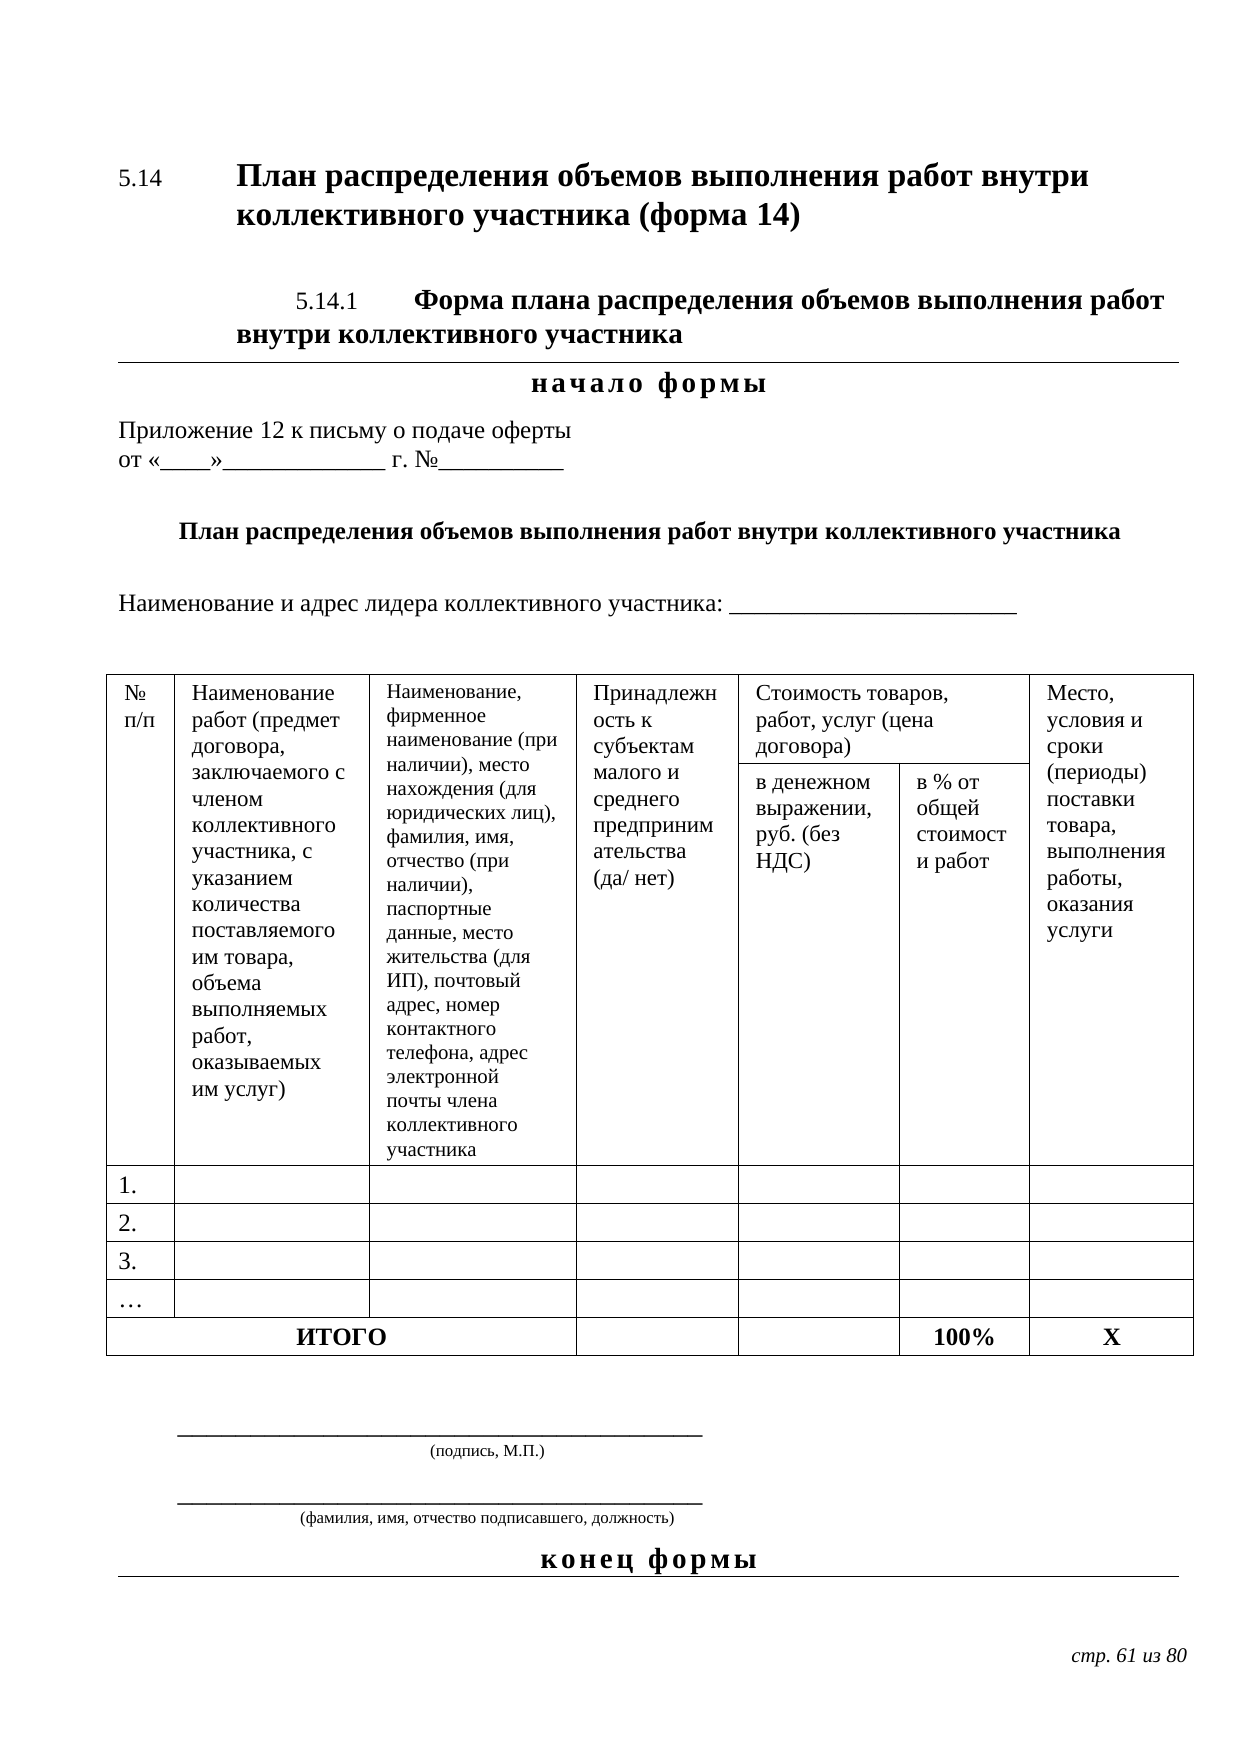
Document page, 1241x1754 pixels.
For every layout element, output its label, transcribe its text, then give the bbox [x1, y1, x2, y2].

table_cell … [107, 1280, 174, 1317]
text Наименование и адрес лидера коллективного участника: _______________________ [118, 588, 1181, 617]
text ____________________________________ [118, 1474, 1181, 1507]
table_cell [900, 1166, 1029, 1203]
text (фамилия, имя, отчество подписавшего, должность) [118, 1507, 797, 1541]
table_cell [175, 1166, 369, 1203]
table_cell [739, 1166, 899, 1203]
table_cell 100% [900, 1318, 1029, 1355]
table_header Наименование, фирменное наименование (при наличии), место нахождения (для юридических лиц), фамилия, имя, отчество (при наличии), паспортные данные, место жительства (для ИП), почтовый адрес, номер контактного телефона, адрес электронной почты члена коллективного участника [370, 675, 576, 1165]
subtitle План распределения объемов выполнения работ внутри коллективного участника (форма 14) [118, 156, 1181, 232]
table_cell [577, 1204, 738, 1241]
table_cell [739, 1280, 899, 1317]
table_cell [1030, 1204, 1193, 1241]
table_cell [577, 1166, 738, 1203]
table_cell [370, 1280, 576, 1317]
table_cell Х [1030, 1318, 1193, 1355]
table_header Наименование работ (предмет договора, заключаемого с членом коллективного участника, с указанием количества поставляемого им товара, объема выполняемых работ, оказываемых им услуг) [175, 675, 369, 1165]
table_header Стоимость товаров, работ, услуг (цена договора) [739, 675, 1029, 762]
table_cell [370, 1166, 576, 1203]
table_cell [107, 1242, 174, 1279]
table_cell [900, 1204, 1029, 1241]
table_cell [739, 1318, 899, 1355]
text Приложение 12 к письму о подаче оферты от «____»_____________ г. №__________ [118, 415, 1181, 473]
table_cell ИТОГО [107, 1318, 576, 1355]
table_cell [107, 1166, 174, 1203]
table_cell [370, 1242, 576, 1279]
table_cell [175, 1242, 369, 1279]
table_cell [1030, 1166, 1193, 1203]
table_cell [577, 1280, 738, 1317]
table_cell [900, 1242, 1029, 1279]
table_cell [739, 1204, 899, 1241]
table_header № п/п [107, 675, 174, 1165]
text ____________________________________ [118, 1407, 1181, 1440]
table_header Принадлежность к субъектам малого и среднего предпринимательства (да/ нет) [577, 675, 738, 1165]
table_cell [175, 1280, 369, 1317]
table_cell в денежном выражении, руб. (без НДС) [739, 764, 899, 1165]
text начало формы [118, 363, 1179, 398]
text конец формы [118, 1541, 1179, 1576]
table_cell [1030, 1280, 1193, 1317]
table_cell [577, 1242, 738, 1279]
text Форма плана распределения объемов выполнения работ внутри коллективного участника [236, 282, 1181, 349]
table_header Место, условия и сроки (периоды) поставки товара, выполнения работы, оказания услуги [1030, 675, 1193, 1165]
text (подпись, М.П.) [118, 1440, 797, 1474]
table_cell [739, 1242, 899, 1279]
table_cell [577, 1318, 738, 1355]
table_cell [370, 1204, 576, 1241]
text План распределения объемов выполнения работ внутри коллективного участника [118, 516, 1181, 545]
table_cell [900, 1280, 1029, 1317]
table_cell [107, 1204, 174, 1241]
table_cell в % от общей стоимости работ [900, 764, 1029, 1165]
table_cell [175, 1204, 369, 1241]
table_cell [1030, 1242, 1193, 1279]
